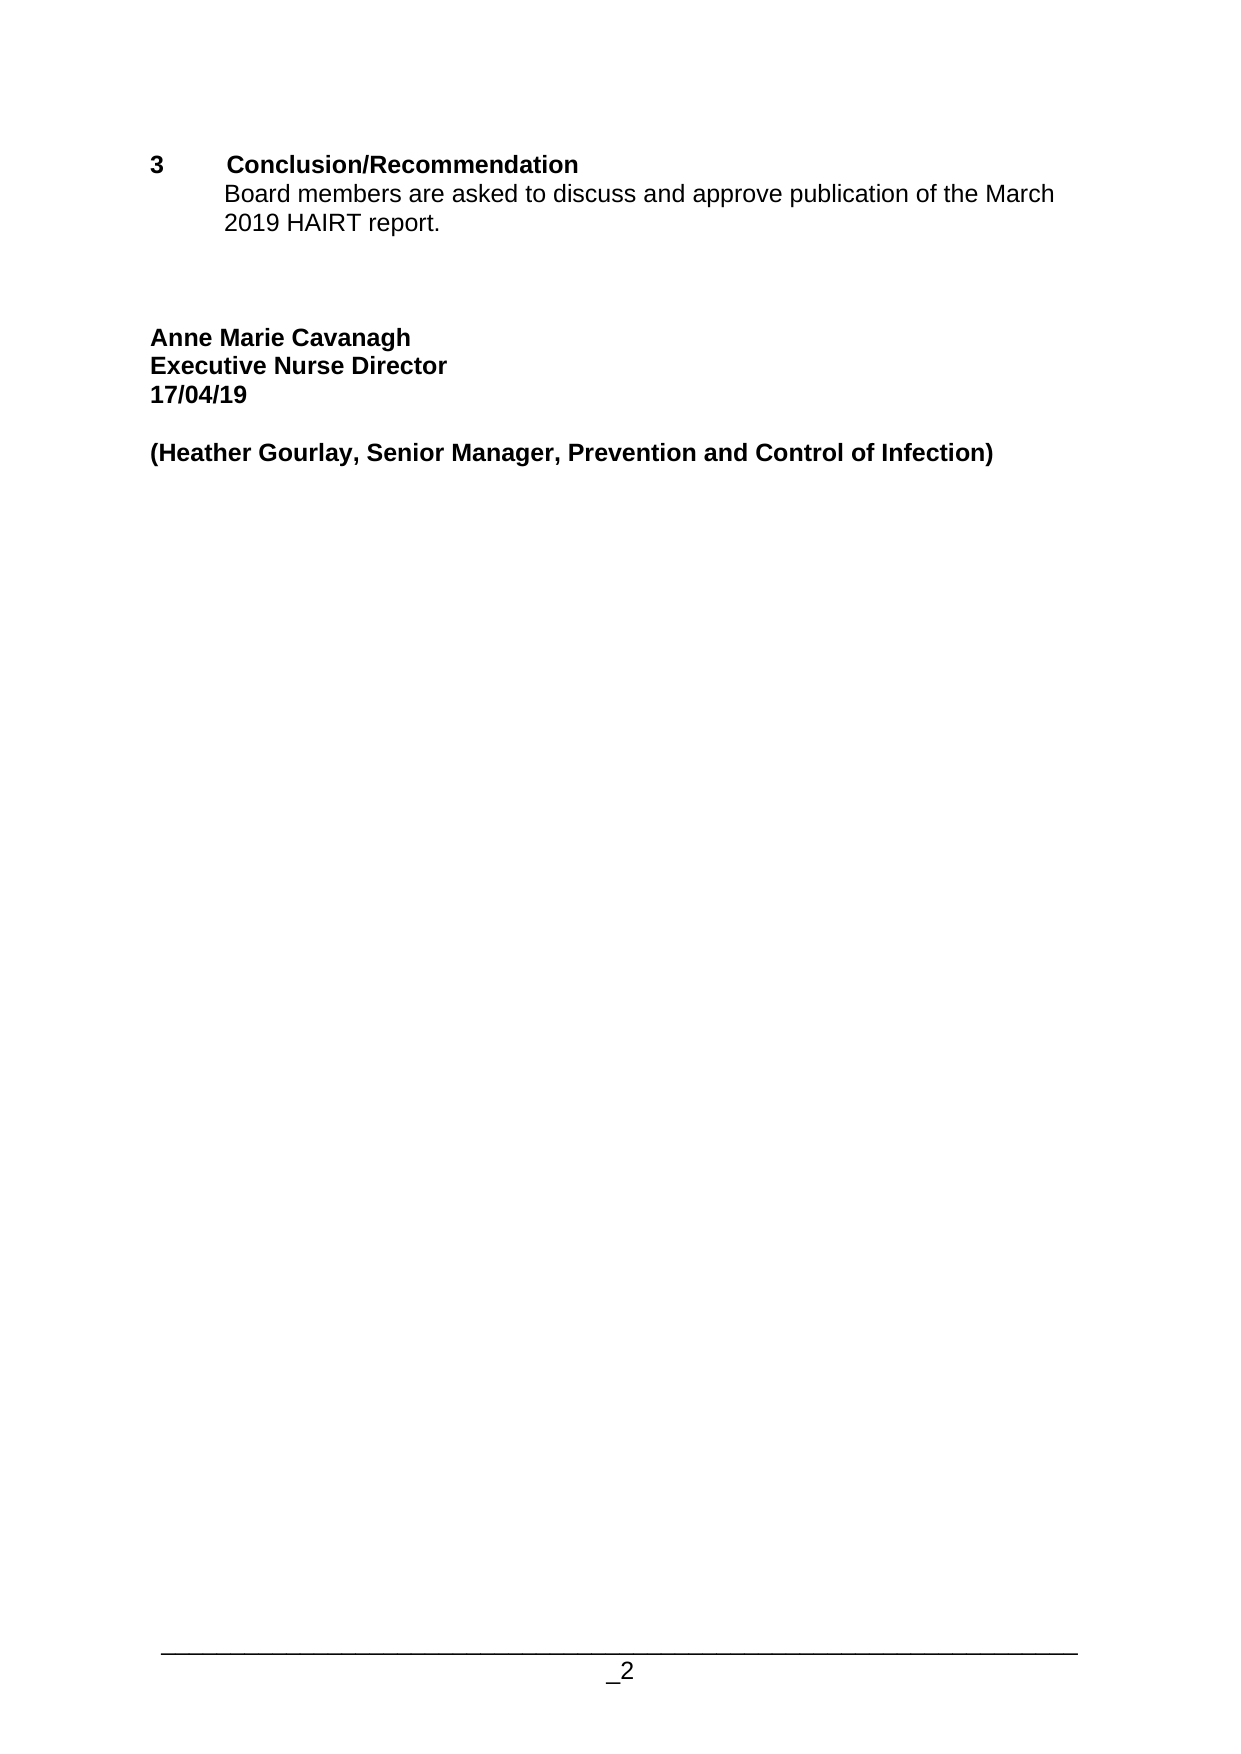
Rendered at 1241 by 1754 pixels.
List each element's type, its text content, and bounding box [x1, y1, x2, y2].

text 3 Conclusion/Recommendation [150, 150, 1071, 179]
text Executive Nurse Director [150, 351, 1071, 380]
text 17/04/19 [150, 380, 1090, 409]
text Anne Marie Cavanagh [150, 322, 1090, 351]
text (Heather Gourlay, Senior Manager, Prevention and Control of Infection) [150, 437, 1090, 466]
text Board members are asked to discuss and approve publication of the March 2019 HAIRT report. [224, 179, 1071, 236]
